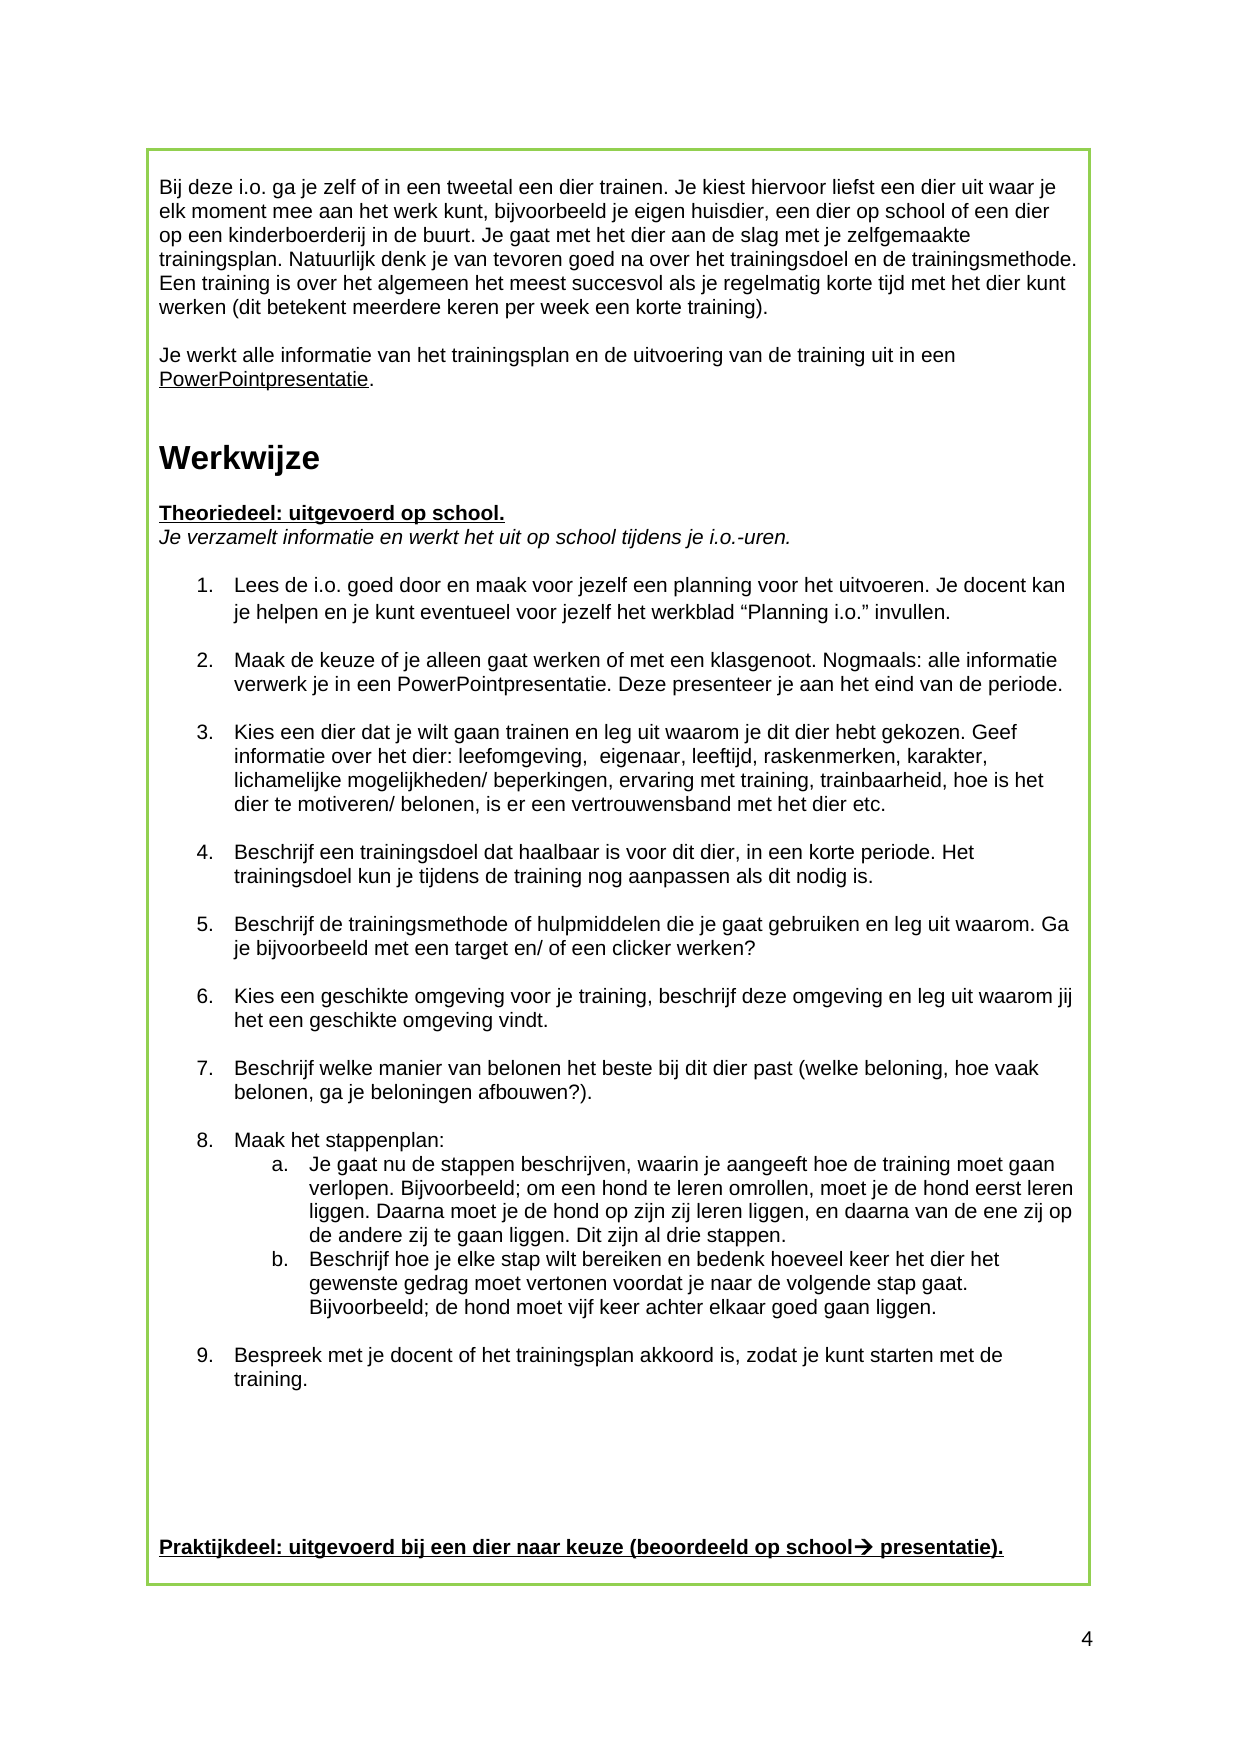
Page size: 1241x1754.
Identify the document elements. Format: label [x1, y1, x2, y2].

table_cell [149, 151, 1088, 1583]
